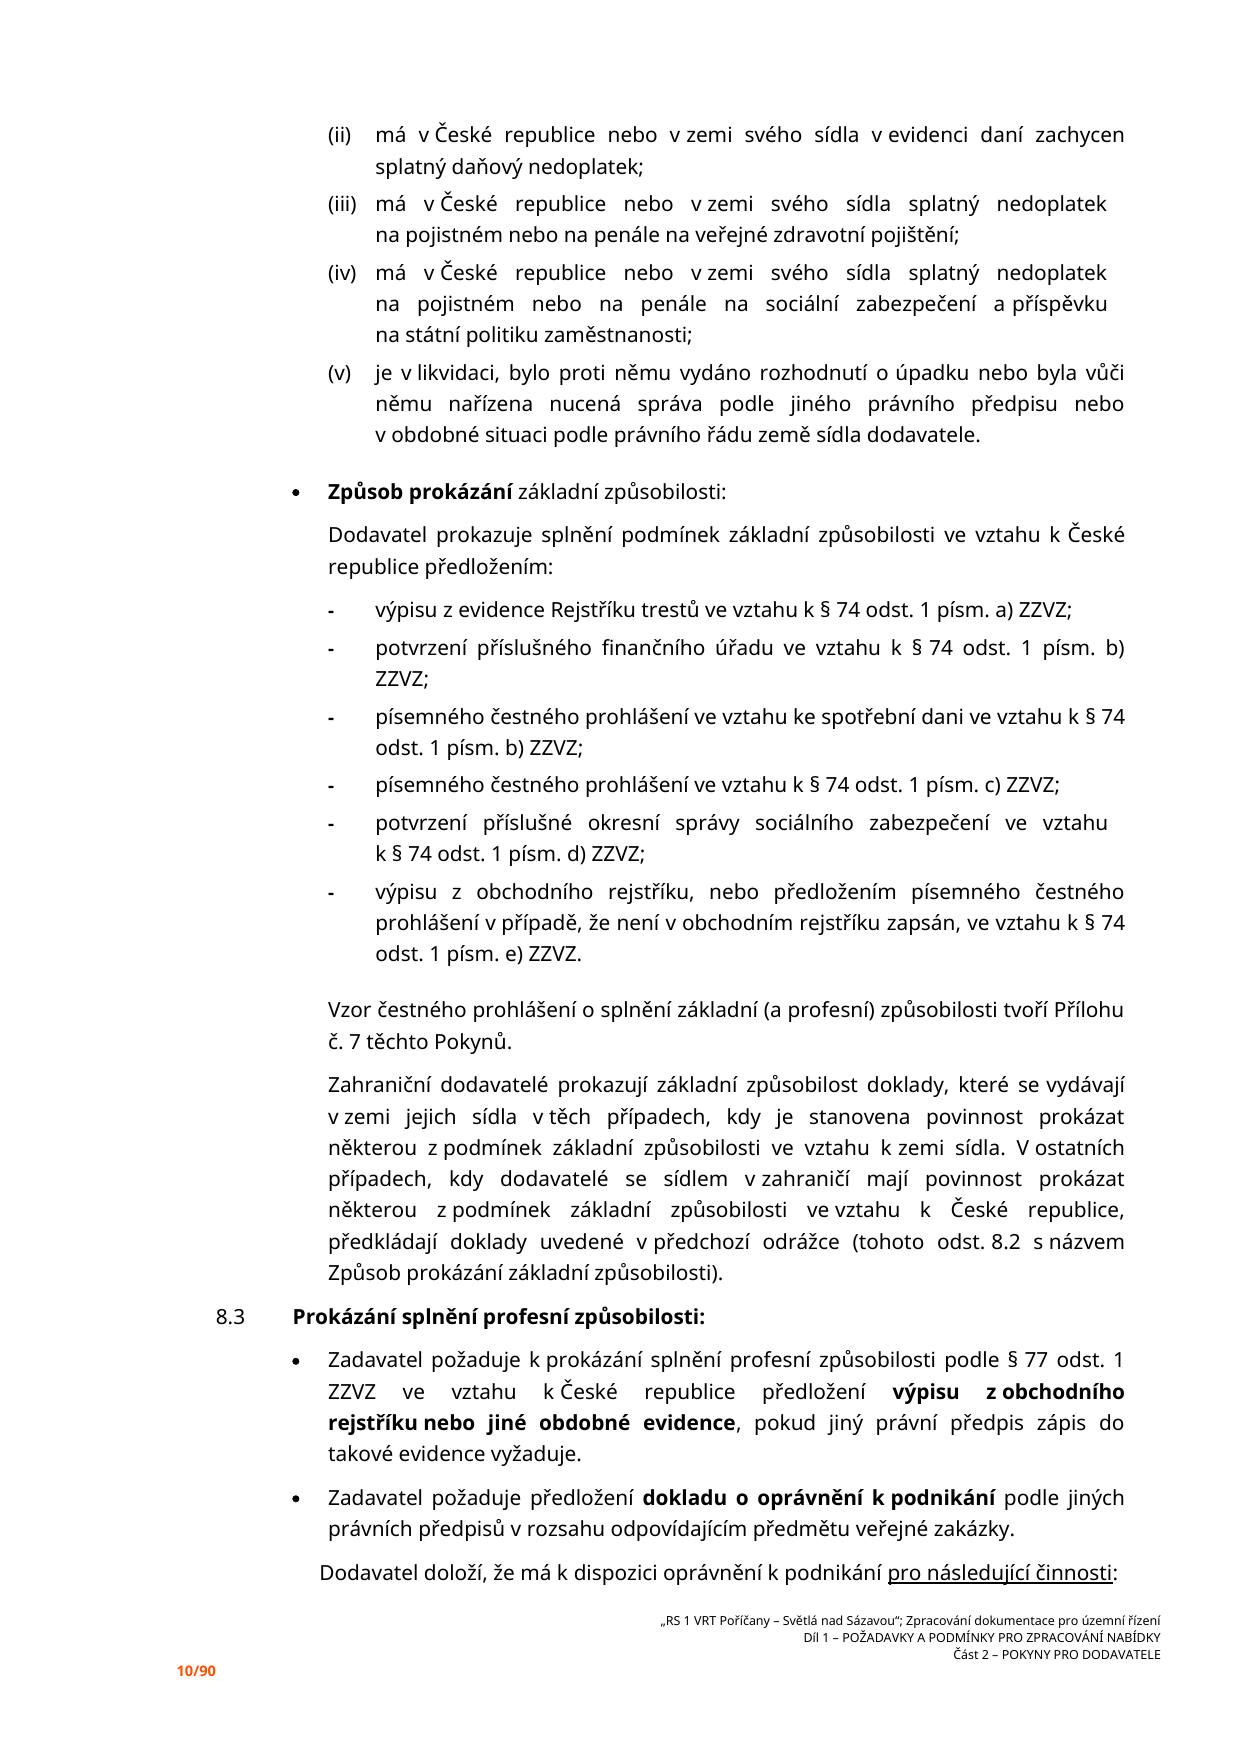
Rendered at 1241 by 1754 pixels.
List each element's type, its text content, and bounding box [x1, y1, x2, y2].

text má v České republice nebo v zemi svého sídla splatný nedoplatek na pojistném nebo na penále na veřejné zdravotní pojištění; [328, 189, 1125, 249]
text potvrzení příslušného finančního úřadu ve vztahu k § 74 odst. 1 písm. b) ZZVZ; [328, 633, 1125, 693]
text má v České republice nebo v zemi svého sídla splatný nedoplatek na pojistném nebo na penále na sociální zabezpečení a příspěvku na státní politiku zaměstnanosti; [328, 258, 1125, 349]
text Dodavatel doloží, že má k dispozici oprávnění k podnikání pro následující činnosti: [319, 1558, 1125, 1587]
text má v České republice nebo v zemi svého sídla v evidenci daní zachycen splatný daňový nedoplatek; [328, 121, 1125, 180]
text Způsob prokázání základní způsobilosti: [292, 477, 1125, 505]
text Zadavatel požaduje k prokázání splnění profesní způsobilosti podle § 77 odst. 1 ZZVZ ve vztahu k České republice předložení výpisu z obchodního rejstříku nebo jiné obdobné evidence, pokud jiný právní předpis zápis do takové evidence vyžaduje. [292, 1346, 1125, 1468]
text Vzor čestného prohlášení o splnění základní (a profesní) způsobilosti tvoří Přílohu č. 7 těchto Pokynů. [328, 996, 1125, 1055]
text je v likvidaci, bylo proti němu vydáno rozhodnutí o úpadku nebo byla vůči němu nařízena nucená správa podle jiného právního předpisu nebo v obdobné situaci podle právního řádu země sídla dodavatele. [328, 358, 1125, 449]
text písemného čestného prohlášení ve vztahu k § 74 odst. 1 písm. c) ZZVZ; [328, 771, 1125, 799]
text výpisu z evidence Rejstříku trestů ve vztahu k § 74 odst. 1 písm. a) ZZVZ; [328, 596, 1125, 624]
text Prokázání splnění profesní způsobilosti: [216, 1302, 1125, 1330]
text Dodavatel prokazuje splnění podmínek základní způsobilosti ve vztahu k České republice předložením: [328, 521, 1125, 580]
text potvrzení příslušné okresní správy sociálního zabezpečení ve vztahu k § 74 odst. 1 písm. d) ZZVZ; [328, 808, 1125, 868]
text Zahraniční dodavatelé prokazují základní způsobilost doklady, které se vydávají v zemi jejich sídla v těch případech, kdy je stanovena povinnost prokázat některou z podmínek základní způsobilosti ve vztahu k zemi sídla. V ostatních případech, kdy dodavatelé se sídlem v zahraničí mají povinnost prokázat některou z podmínek základní způsobilosti ve vztahu k České republice, předkládají doklady uvedené v předchozí odrážce (tohoto odst. 8.2 s názvem Způsob prokázání základní způsobilosti). [328, 1071, 1125, 1287]
text písemného čestného prohlášení ve vztahu ke spotřební dani ve vztahu k § 74 odst. 1 písm. b) ZZVZ; [328, 702, 1125, 762]
text Zadavatel požaduje předložení dokladu o oprávnění k podnikání podle jiných právních předpisů v rozsahu odpovídajícím předmětu veřejné zakázky. [292, 1483, 1125, 1543]
text výpisu z obchodního rejstříku, nebo předložením písemného čestného prohlášení v případě, že není v obchodním rejstříku zapsán, ve vztahu k § 74 odst. 1 písm. e) ZZVZ. [328, 877, 1125, 968]
